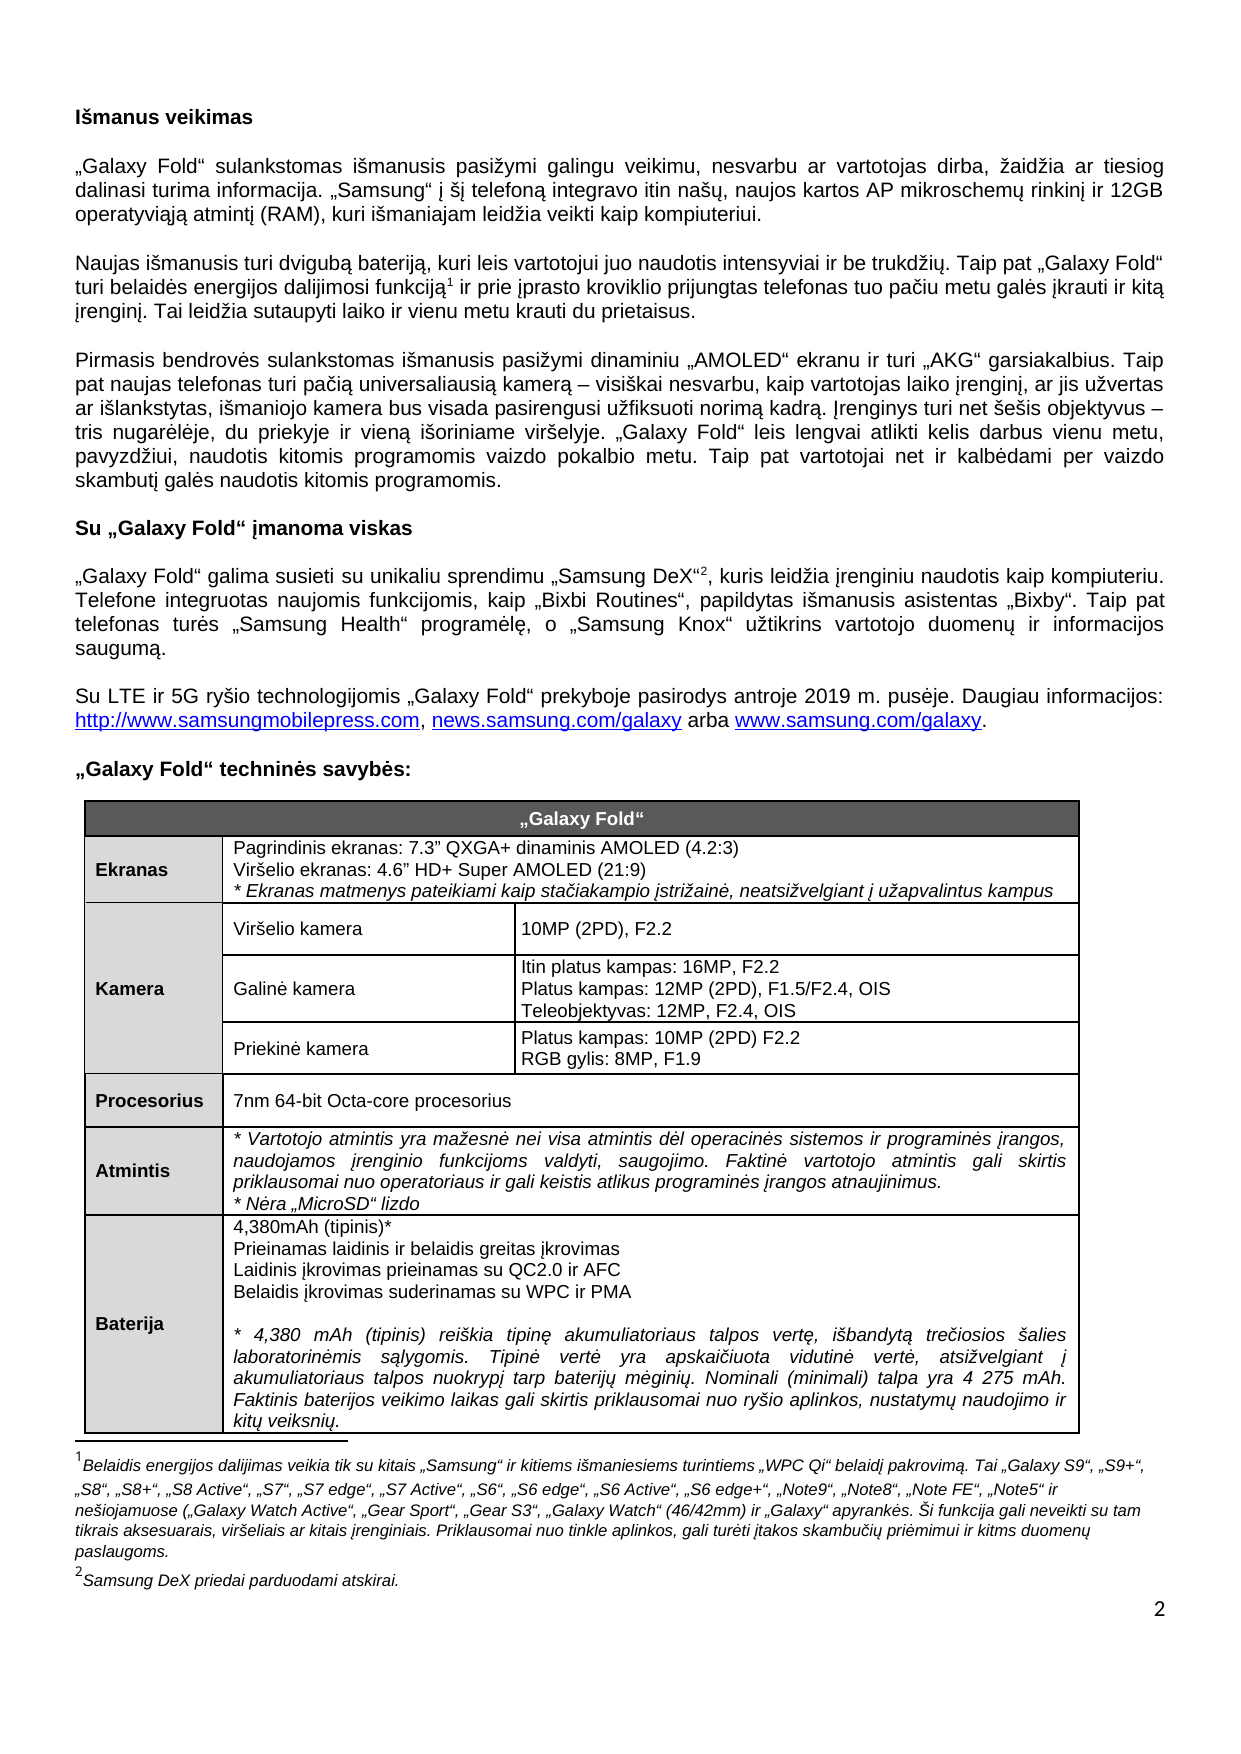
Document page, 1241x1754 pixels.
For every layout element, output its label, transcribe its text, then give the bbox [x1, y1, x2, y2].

table_cell Galinė kamera [223, 956, 514, 1021]
table_cell * Vartotojo atmintis yra mažesnė nei visa atmintis dėl operacinės sistemos ir programinės įrangos, naudojamos įrenginio funkcijoms valdyti, saugojimo. Faktinė vartotojo atmintis gali skirtis priklausomai nuo operatoriaus ir gali keistis atlikus programinės įrangos atnaujinimus. * Nėra „MicroSD“ lizdo [224, 1128, 1078, 1214]
text „Galaxy Fold“ techninės savybės: [75, 757, 1165, 781]
text „Galaxy Fold“ sulankstomas išmanusis pasižymi galingu veikimu, nesvarbu ar vartotojas dirba, žaidžia ar tiesiog dalinasi turima informacija. „Samsung“ į šį telefoną integravo itin našų, naujos kartos AP mikroschemų rinkinį ir 12GB operatyviąją atmintį (RAM), kuri išmaniajam leidžia veikti kaip kompiuteriui. [75, 154, 1165, 226]
table_header „Galaxy Fold“ [86, 802, 1078, 835]
table_cell 10MP (2PD), F2.2 [516, 904, 1078, 954]
table_cell Priekinė kamera [223, 1023, 514, 1073]
table_cell Kamera [85, 902, 222, 1073]
table_cell Itin platus kampas: 16MP, F2.2 Platus kampas: 12MP (2PD), F1.5/F2.4, OIS Teleobjektyvas: 12MP, F2.4, OIS [516, 956, 1078, 1021]
text „Galaxy Fold“ galima susieti su unikaliu sprendimu „Samsung DeX“, kuris leidžia įrenginiu naudotis kaip kompiuteriu. Telefone integruotas naujomis funkcijomis, kaip „Bixbi Routines“, papildytas išmanusis asistentas „Bixby“. Taip pat telefonas turės „Samsung Health“ programėlę, o „Samsung Knox“ užtikrins vartotojo duomenų ir informacijos saugumą. [75, 564, 1165, 660]
table_cell 4,380mAh (tipinis)* Prieinamas laidinis ir belaidis greitas įkrovimas Laidinis įkrovimas prieinamas su QC2.0 ir AFC Belaidis įkrovimas suderinamas su WPC ir PMA * 4,380 mAh (tipinis) reiškia tipinę akumuliatoriaus talpos vertę, išbandytą trečiosios šalies laboratorinėmis sąlygomis. Tipinė vertė yra apskaičiuota vidutinė vertė, atsižvelgiant į akumuliatoriaus talpos nuokrypį tarp baterijų mėginių. Nominali (minimali) talpa yra 4 275 mAh. Faktinis baterijos veikimo laikas gali skirtis priklausomai nuo ryšio aplinkos, nustatymų naudojimo ir kitų veiksnių. [224, 1216, 1078, 1432]
text Su LTE ir 5G ryšio technologijomis „Galaxy Fold“ prekyboje pasirodys antroje 2019 m. pusėje. Daugiau informacijos: http://www.samsungmobilepress.com, news.samsung.com/galaxy arba www.samsung.com/galaxy. [75, 684, 1165, 732]
table_cell Procesorius [86, 1074, 222, 1126]
text Išmanus veikimas [75, 105, 1165, 129]
text Su „Galaxy Fold“ įmanoma viskas [75, 515, 1165, 539]
table_cell Platus kampas: 10MP (2PD) F2.2 RGB gylis: 8MP, F1.9 [516, 1023, 1078, 1073]
table_cell Baterija [86, 1216, 222, 1432]
table_cell Viršelio kamera [223, 904, 514, 954]
table_cell 7nm 64-bit Octa-core procesorius [224, 1075, 1078, 1126]
text Pirmasis bendrovės sulankstomas išmanusis pasižymi dinaminiu „AMOLED“ ekranu ir turi „AKG“ garsiakalbius. Taip pat naujas telefonas turi pačią universaliausią kamerą – visiškai nesvarbu, kaip vartotojas laiko įrenginį, ar jis užvertas ar išlankstytas, išmaniojo kamera bus visada pasirengusi užfiksuoti norimą kadrą. Įrenginys turi net šešis objektyvus – tris nugarėlėje, du priekyje ir vieną išoriniame viršelyje. „Galaxy Fold“ leis lengvai atlikti kelis darbus vienu metu, pavyzdžiui, naudotis kitomis programomis vaizdo pokalbio metu. Taip pat vartotojai net ir kalbėdami per vaizdo skambutį galės naudotis kitomis programomis. [75, 348, 1165, 491]
text Naujas išmanusis turi dvigubą bateriją, kuri leis vartotojui juo naudotis intensyviai ir be trukdžių. Taip pat „Galaxy Fold“ turi belaidės energijos dalijimosi funkciją ir prie įprasto kroviklio prijungtas telefonas tuo pačiu metu galės įkrauti ir kitą įrenginį. Tai leidžia sutaupyti laiko ir vienu metu krauti du prietaisus. [75, 251, 1165, 323]
table_cell Ekranas [85, 837, 222, 902]
table_cell Atmintis [86, 1128, 222, 1214]
table_cell Pagrindinis ekranas: 7.3” QXGA+ dinaminis AMOLED (4.2:3) Viršelio ekranas: 4.6” HD+ Super AMOLED (21:9) * Ekranas matmenys pateikiami kaip stačiakampio įstrižainė, neatsižvelgiant į užapvalintus kampus [223, 837, 1078, 902]
